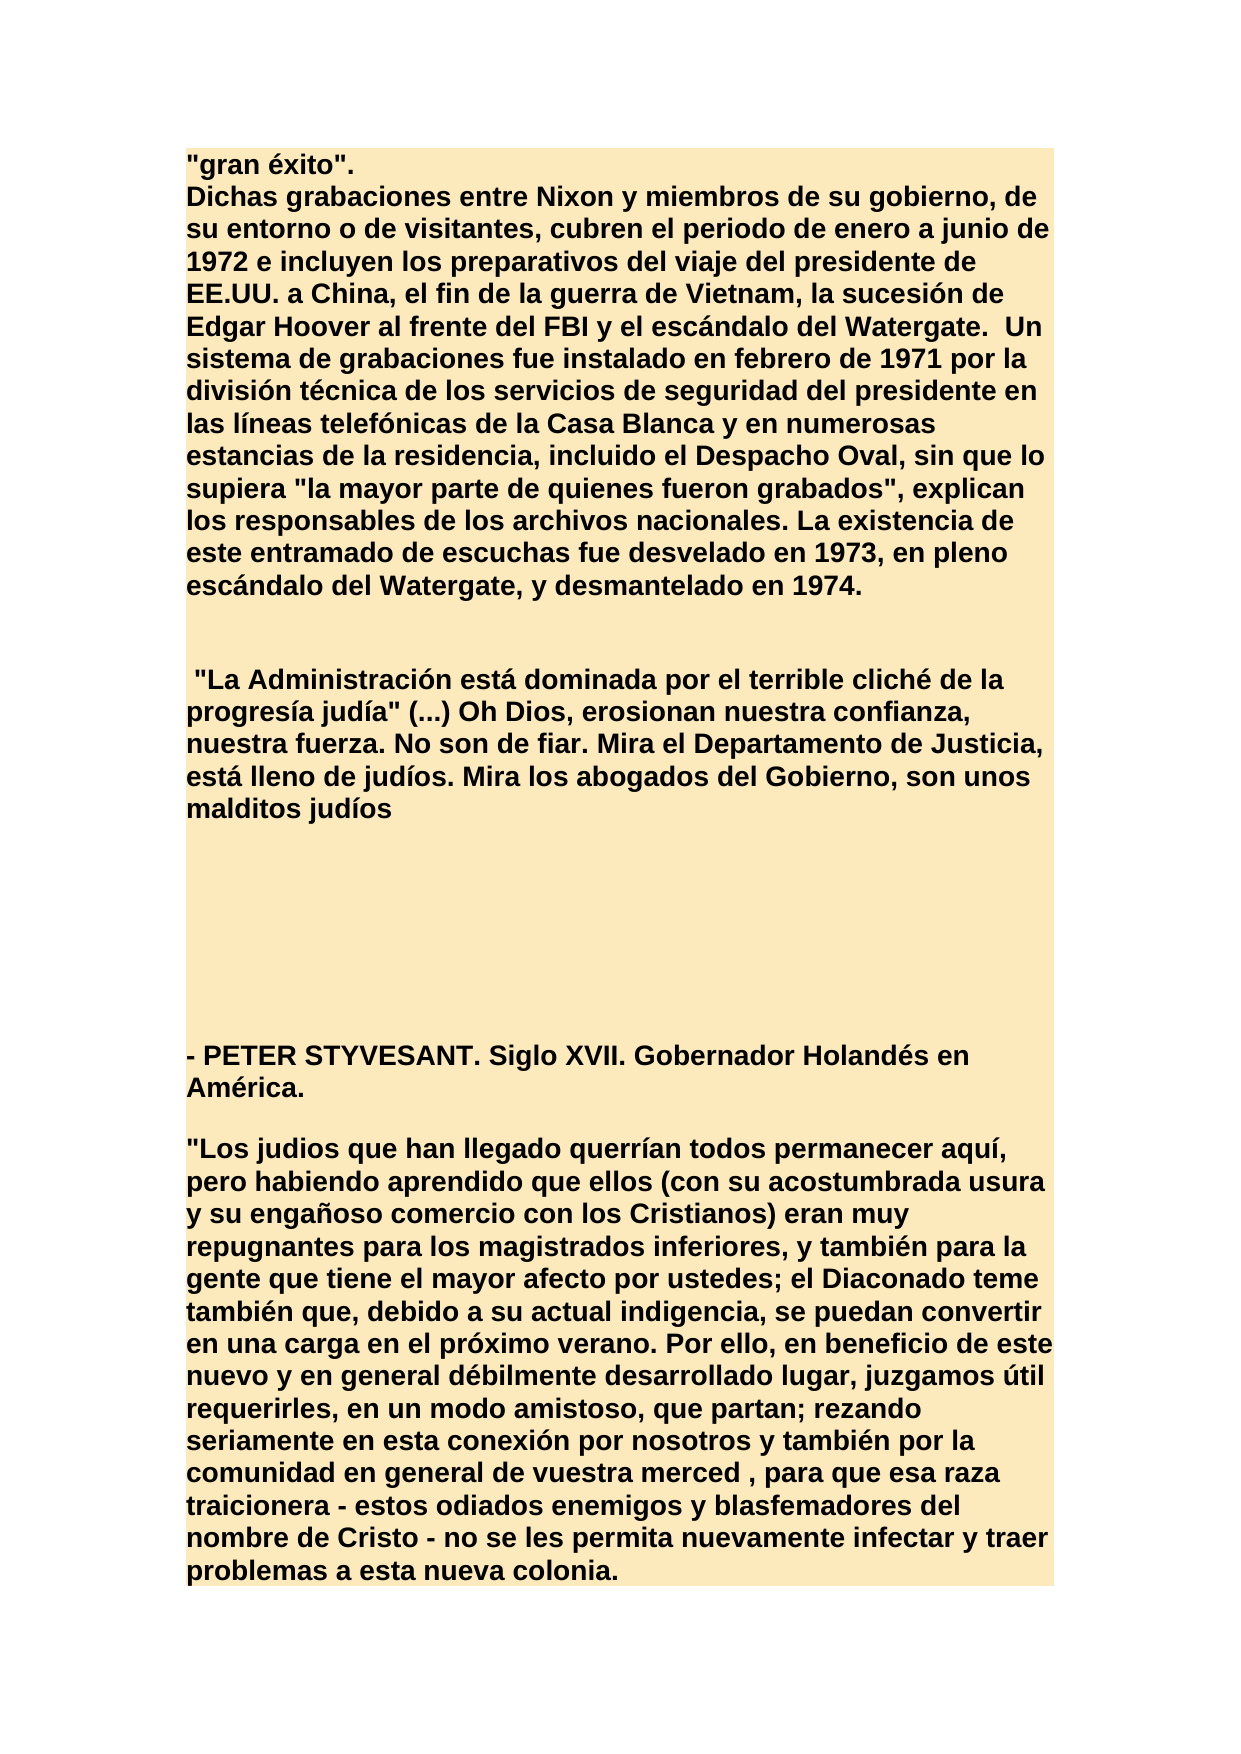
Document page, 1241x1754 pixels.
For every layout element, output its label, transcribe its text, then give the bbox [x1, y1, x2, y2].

text "La Administración está dominada por el terrible cliché de la progresía judía" (...) Oh Dios, erosionan nuestra confianza, nuestra fuerza. No son de fiar. Mira el Departamento de Justicia, está lleno de judíos. Mira los abogados del Gobierno, son unos malditos judíos [186, 663, 1054, 825]
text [186, 148, 1054, 633]
text - PETER STYVESANT. Siglo XVII. Gobernador Holandés en América. [186, 1038, 1054, 1103]
text "Los judios que han llegado querrían todos permanecer aquí, pero habiendo aprendido que ellos (con su acostumbrada usura y su engañoso comercio con los Cristianos) eran muy repugnantes para los magistrados inferiores, y también para la gente que tiene el mayor afecto por ustedes; el Diaconado teme también que, debido a su actual indigencia, se puedan convertir en una carga en el próximo verano. Por ello, en beneficio de este nuevo y en general débilmente desarrollado lugar, juzgamos útil requerirles, en un modo amistoso, que partan; rezando seriamente en esta conexión por nosotros y también por la comunidad en general de vuestra merced , para que esa raza traicionera - estos odiados enemigos y blasfemadores del nombre de Cristo - no se les permita nuevamente infectar y traer problemas a esta nueva colonia. [186, 1132, 1054, 1586]
